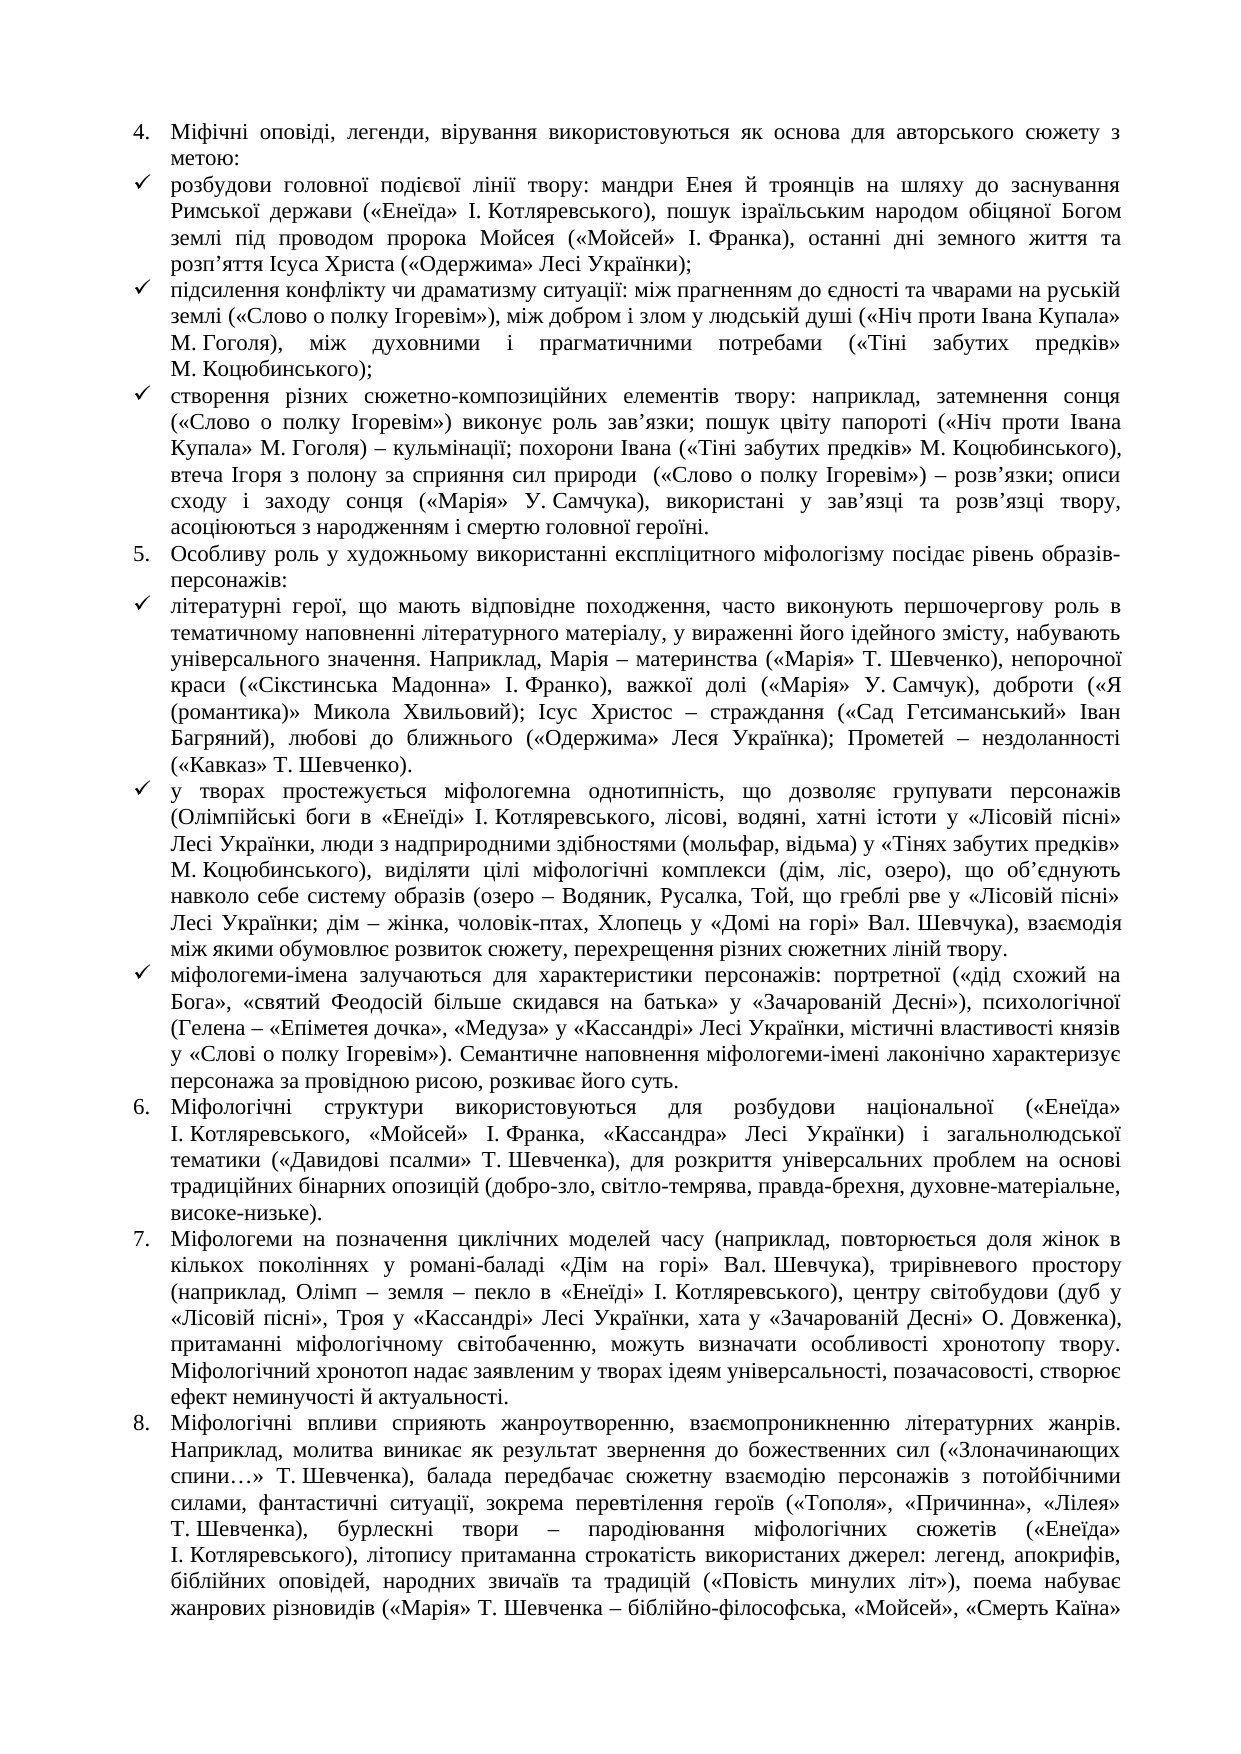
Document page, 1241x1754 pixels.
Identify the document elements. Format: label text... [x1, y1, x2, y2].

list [133, 1409, 1122, 1620]
list Міфічні оповіді, легенди, вірування використовуються як основа для авторського сюжету з метою: [133, 118, 1122, 171]
list літературні герої, що мають відповідне походження, часто виконують першочергову роль в тематичному наповненні літературного матеріалу, у вираженні його ідейного змісту, набувають універсального значення. Наприклад, Марія – материнства («Марія» Т. Шевченко), непорочної краси («Сікстинська Мадонна» І. Франко), важкої долі («Марія» У. Самчук), доброти («Я (романтика)» Микола Хвильовий); Ісус Христос – страждання («Сад Гетсиманський» Іван Багряний), любові до ближнього («Одержима» Леся Українка); Прометей – нездоланності («Кавказ» Т. Шевченко). [133, 592, 1122, 777]
list Міфологічні структури використовуються для розбудови національної («Енеїда» І. Котляревського, «Мойсей» І. Франка, «Кассандра» Лесі Українки) і загальнолюдської тематики («Давидові псалми» Т. Шевченка), для розкриття універсальних проблем на основі традиційних бінарних опозицій (добро-зло, світло-темрява, правда-брехня, духовне-матеріальне, високе-низьке). [133, 1093, 1122, 1225]
list Міфологеми на позначення циклічних моделей часу (наприклад, повторюється доля жінок в кількох поколіннях у романі-баладі «Дім на горі» Вал. Шевчука), трирівневого простору (наприклад, Олімп – земля – пекло в «Енеїді» І. Котляревського), центру світобудови (дуб у «Лісовій пісні», Троя у «Кассандрі» Лесі Українки, хата у «Зачарованій Десні» О. Довженка), притаманні міфологічному світобаченню, можуть визначати особливості хронотопу твору. Міфологічний хронотоп надає заявленим у творах ідеям універсальності, позачасовості, створює ефект неминучості й актуальності. [133, 1225, 1122, 1409]
list у творах простежується міфологемна однотипність, що дозволяє групувати персонажів (Олімпійські боги в «Енеїді» І. Котляревського, лісові, водяні, хатні істоти у «Лісовій пісні» Лесі Українки, люди з надприродними здібностями (мольфар, відьма) у «Тінях забутих предків» М. Коцюбинського), виділяти цілі міфологічні комплекси (дім, ліс, озеро), що об’єднують навколо себе систему образів (озеро – Водяник, Русалка, Той, що греблі рве у «Лісовій пісні» Лесі Українки; дім – жінка, чоловік-птах, Хлопець у «Домі на горі» Вал. Шевчука), взаємодія між якими обумовлює розвиток сюжету, перехрещення різних сюжетних ліній твору. [133, 777, 1122, 961]
list підсилення конфлікту чи драматизму ситуації: між прагненням до єдності та чварами на руській землі («Слово о полку Ігоревім»), між добром і злом у людській душі («Ніч проти Івана Купала» М. Гоголя), між духовними і прагматичними потребами («Тіні забутих предків» М. Коцюбинського); [133, 276, 1122, 382]
list міфологеми-імена залучаються для характеристики персонажів: портретної («дід схожий на Бога», «святий Феодосій більше скидався на батька» у «Зачарованій Десні»), психологічної (Гелена – «Епіметея дочка», «Медуза» у «Кассандрі» Лесі Українки, містичні властивості князів у «Слові о полку Ігоревім»). Семантичне наповнення міфологеми-імені лаконічно характеризує персонажа за провідною рисою, розкиває його суть. [133, 961, 1122, 1093]
list створення різних сюжетно-композиційних елементів твору: наприклад, затемнення сонця («Слово о полку Ігоревім») виконує роль зав’язки; пошук цвіту папороті («Ніч проти Івана Купала» М. Гоголя) – кульмінації; похорони Івана («Тіні забутих предків» М. Коцюбинського), втеча Ігоря з полону за сприяння сил природи («Слово о полку Ігоревім») – розв’язки; описи сходу і заходу сонця («Марія» У. Самчука), використані у зав’язці та розв’язці твору, асоціюються з народженням і смертю головної героїні. [133, 382, 1122, 540]
list розбудови головної подієвої лінії твору: мандри Енея й троянців на шляху до заснування Римської держави («Енеїда» І. Котляревського), пошук ізраїльським народом обіцяної Богом землі під проводом пророка Мойсея («Мойсей» І. Франка), останні дні земного життя та розп’яття Ісуса Христа («Одержима» Лесі Українки); [133, 171, 1122, 276]
list Особливу роль у художньому використанні експліцитного міфологізму посідає рівень образів-персонажів: [133, 540, 1122, 592]
